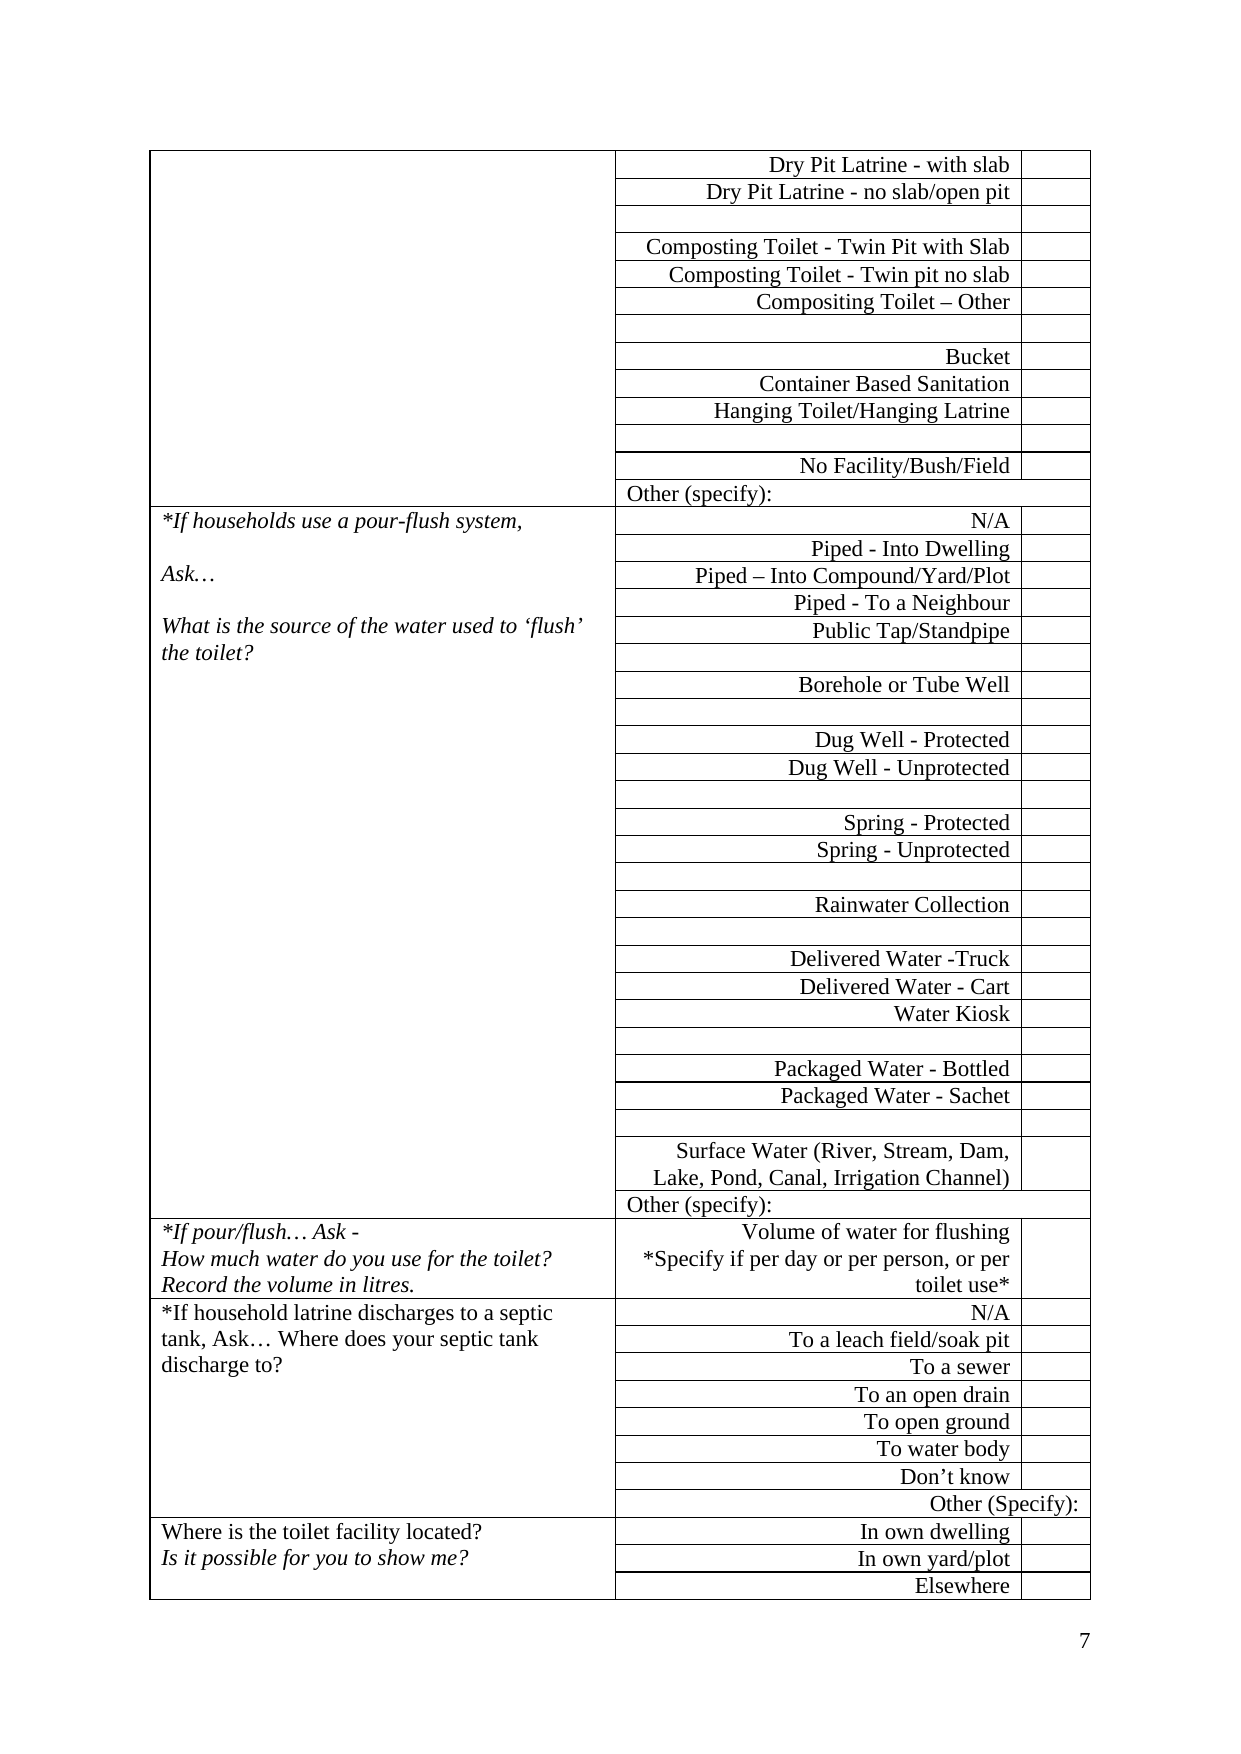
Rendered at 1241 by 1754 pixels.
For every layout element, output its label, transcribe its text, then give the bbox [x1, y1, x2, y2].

table_cell [1022, 754, 1090, 780]
table_cell [1022, 1463, 1090, 1489]
table_cell [1022, 179, 1090, 205]
table_cell Other (specify): [616, 480, 1090, 506]
table_cell [1022, 1137, 1090, 1190]
table_cell [616, 1110, 1021, 1136]
table_cell *If households use a pour-flush system, Ask… What is the source of the water used to ‘flush’ the toilet? [151, 507, 615, 1217]
table_cell Packaged Water - Bottled [616, 1055, 1021, 1081]
table_cell Spring - Protected [616, 809, 1021, 835]
table_cell *If household latrine discharges to a septic tank, Ask… Where does your septic tank discharge to? [151, 1299, 615, 1517]
table_cell [1022, 233, 1090, 259]
table_cell Delivered Water -Truck [616, 946, 1021, 972]
table_cell [1022, 918, 1090, 944]
table_cell [1022, 891, 1090, 917]
table_cell Public Tap/Standpipe [616, 617, 1021, 643]
table_cell Packaged Water - Sachet [616, 1083, 1021, 1109]
table_cell Where is the toilet facility located? Is it possible for you to show me? [151, 1518, 615, 1599]
table_cell [1022, 589, 1090, 616]
table_cell [1022, 1299, 1090, 1325]
table_cell [1022, 644, 1090, 671]
table_cell [1022, 781, 1090, 807]
table_cell No Facility/Bush/Field [616, 453, 1021, 479]
table_cell [1022, 836, 1090, 862]
table_cell Hanging Toilet/Hanging Latrine [616, 398, 1021, 424]
table_cell Other (Specify): [616, 1490, 1090, 1517]
table_cell [1022, 617, 1090, 643]
table_cell Composting Toilet - Twin Pit with Slab [616, 233, 1021, 259]
table_cell To a sewer [616, 1353, 1021, 1380]
table_cell [616, 1028, 1021, 1054]
table_cell [616, 918, 1021, 944]
table_cell [1022, 151, 1090, 177]
table_cell [1022, 398, 1090, 424]
table_cell [1022, 288, 1090, 314]
table_cell [616, 206, 1021, 232]
table_cell In own dwelling [616, 1518, 1021, 1544]
table_cell [1022, 699, 1090, 725]
table_cell Elsewhere [616, 1573, 1021, 1599]
table_cell [1022, 1353, 1090, 1380]
table_cell [1022, 1436, 1090, 1462]
table_cell [1022, 672, 1090, 698]
table_cell [1022, 261, 1090, 287]
table_cell *If pour/flush… Ask - How much water do you use for the toilet? Record the volume in litres. [151, 1219, 615, 1297]
table_cell [1022, 535, 1090, 561]
table_cell [616, 315, 1021, 342]
table_cell To an open drain [616, 1381, 1021, 1407]
table_cell [1022, 1326, 1090, 1352]
table_cell [1022, 1055, 1090, 1081]
table_cell Container Based Sanitation [616, 370, 1021, 397]
table_cell [1022, 1408, 1090, 1434]
table_cell [1022, 1573, 1090, 1599]
table_cell [1022, 453, 1090, 479]
table_cell [616, 699, 1021, 725]
table_cell [616, 863, 1021, 890]
table_cell Rainwater Collection [616, 891, 1021, 917]
table_cell Piped - Into Dwelling [616, 535, 1021, 561]
table_cell [1022, 809, 1090, 835]
table_cell Bucket [616, 343, 1021, 369]
table_cell Spring - Unprotected [616, 836, 1021, 862]
table_cell [1022, 1000, 1090, 1027]
table_cell [1022, 370, 1090, 397]
table_cell [1022, 726, 1090, 753]
table_cell To a leach field/soak pit [616, 1326, 1021, 1352]
table_cell [1022, 1545, 1090, 1571]
table_cell [616, 425, 1021, 451]
table_cell N/A [616, 507, 1021, 533]
table_cell [1022, 1110, 1090, 1136]
table_cell [1022, 507, 1090, 533]
table_cell [1022, 206, 1090, 232]
table_cell [1022, 562, 1090, 588]
table_cell Borehole or Tube Well [616, 672, 1021, 698]
table_cell N/A [616, 1299, 1021, 1325]
table_cell Dry Pit Latrine - with slab [616, 151, 1021, 177]
table_cell Dug Well - Protected [616, 726, 1021, 753]
table_cell [1022, 315, 1090, 342]
table_cell In own yard/plot [616, 1545, 1021, 1571]
table_cell Don’t know [616, 1463, 1021, 1489]
table_cell Compositing Toilet – Other [616, 288, 1021, 314]
table_cell Volume of water for flushing *Specify if per day or per person, or per toilet use* [616, 1219, 1021, 1297]
table_cell To water body [616, 1436, 1021, 1462]
table_cell [616, 644, 1021, 671]
table_cell [1022, 343, 1090, 369]
table_cell Delivered Water - Cart [616, 973, 1021, 999]
table_cell Dug Well - Unprotected [616, 754, 1021, 780]
table_cell Composting Toilet - Twin pit no slab [616, 261, 1021, 287]
table_cell To open ground [616, 1408, 1021, 1434]
table_cell [1022, 973, 1090, 999]
table_cell [1022, 863, 1090, 890]
table_cell [1022, 1028, 1090, 1054]
table_cell Water Kiosk [616, 1000, 1021, 1027]
table_cell [1022, 1083, 1090, 1109]
table_cell [1022, 1518, 1090, 1544]
table_cell Dry Pit Latrine - no slab/open pit [616, 179, 1021, 205]
table_cell Other (specify): [616, 1191, 1090, 1217]
table_cell Surface Water (River, Stream, Dam, Lake, Pond, Canal, Irrigation Channel) [616, 1137, 1021, 1190]
table_cell Piped – Into Compound/Yard/Plot [616, 562, 1021, 588]
table_cell [616, 781, 1021, 807]
table_cell [1022, 946, 1090, 972]
table_cell Piped - To a Neighbour [616, 589, 1021, 616]
table_cell [1022, 1219, 1090, 1297]
table_cell [1022, 1381, 1090, 1407]
table_cell [1022, 425, 1090, 451]
